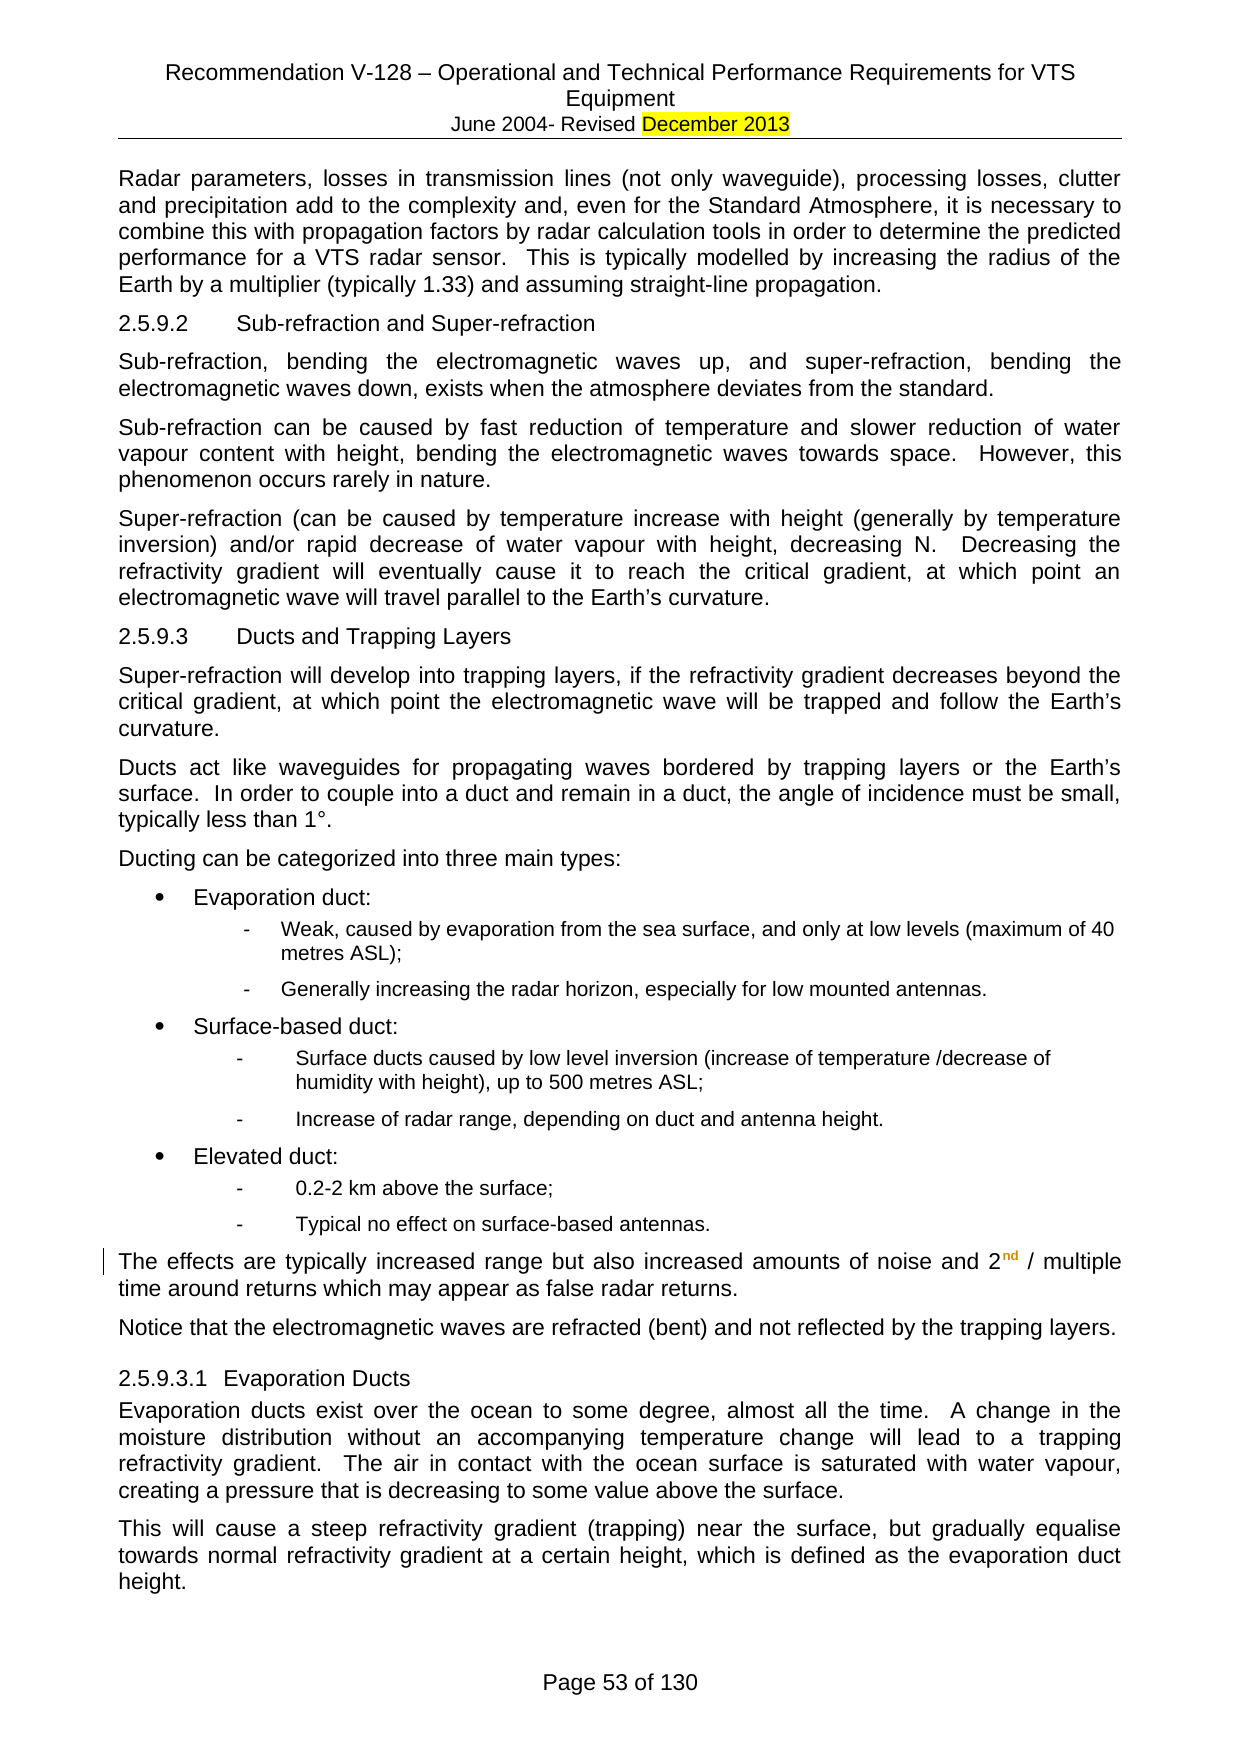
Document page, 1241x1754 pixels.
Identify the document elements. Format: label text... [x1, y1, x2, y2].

text Surface-based duct: [156, 1013, 1122, 1040]
text Increase of radar range, depending on duct and antenna height. [236, 1106, 1122, 1130]
text Evaporation ducts exist over the ocean to some degree, almost all the time. A change in the moisture distribution without an accompanying temperature change will lead to a trapping refractivity gradient. The air in contact with the ocean surface is saturated with water vapour, creating a pressure that is decreasing to some value above the surface. [118, 1397, 1122, 1503]
subtitle Ducts and Trapping Layers [118, 623, 1122, 649]
text Weak, caused by evaporation from the sea surface, and only at low levels (maximum of 40 metres ASL); [243, 916, 1122, 964]
text Generally increasing the radar horizon, especially for low mounted antennas. [243, 977, 1122, 1001]
text Radar parameters, losses in transmission lines (not only waveguide), processing losses, clutter and precipitation add to the complexity and, even for the Standard Atmosphere, it is necessary to combine this with propagation factors by radar calculation tools in order to determine the predicted performance for a VTS radar sensor. This is typically modelled by increasing the radius of the Earth by a multiplier (typically 1.33) and assuming straight-line propagation. [118, 165, 1122, 297]
text Evaporation duct: [156, 884, 1122, 910]
text The effects are typically increased range but also increased amounts of noise and 2nd / multiple time around returns which may appear as false radar returns. [118, 1248, 1122, 1301]
text Super-refraction (can be caused by temperature increase with height (generally by temperature inversion) and/or rapid decrease of water vapour with height, decreasing N. Decreasing the refractivity gradient will eventually cause it to reach the critical gradient, at which point an electromagnetic wave will travel parallel to the Earth’s curvature. [118, 505, 1122, 611]
text 0.2-2 km above the surface; [236, 1175, 1122, 1199]
subtitle Evaporation Ducts [118, 1365, 1122, 1391]
text Surface ducts caused by low level inversion (increase of temperature /decrease of humidity with height), up to 500 metres ASL; [236, 1046, 1122, 1094]
text Sub-refraction, bending the electromagnetic waves up, and super-refraction, bending the electromagnetic waves down, exists when the atmosphere deviates from the standard. [118, 348, 1122, 401]
text Ducting can be categorized into three main types: [118, 845, 1122, 871]
text Elevated duct: [156, 1143, 1122, 1169]
subtitle Sub-refraction and Super-refraction [118, 309, 1122, 336]
text Typical no effect on surface-based antennas. [236, 1212, 1122, 1236]
text Notice that the electromagnetic waves are refracted (bent) and not reflected by the trapping layers. [118, 1313, 1122, 1340]
text Super-refraction will develop into trapping layers, if the refractivity gradient decreases beyond the critical gradient, at which point the electromagnetic wave will be trapped and follow the Earth’s curvature. [118, 662, 1122, 741]
text Ducts act like waveguides for propagating waves bordered by trapping layers or the Earth’s surface. In order to couple into a duct and remain in a duct, the angle of incidence must be small, typically less than 1°. [118, 753, 1122, 832]
text Sub-refraction can be caused by fast reduction of temperature and slower reduction of water vapour content with height, bending the electromagnetic waves towards space. However, this phenomenon occurs rarely in nature. [118, 413, 1122, 493]
text This will cause a steep refractivity gradient (trapping) near the surface, but gradually equalise towards normal refractivity gradient at a certain height, which is defined as the evaporation duct height. [118, 1515, 1122, 1594]
